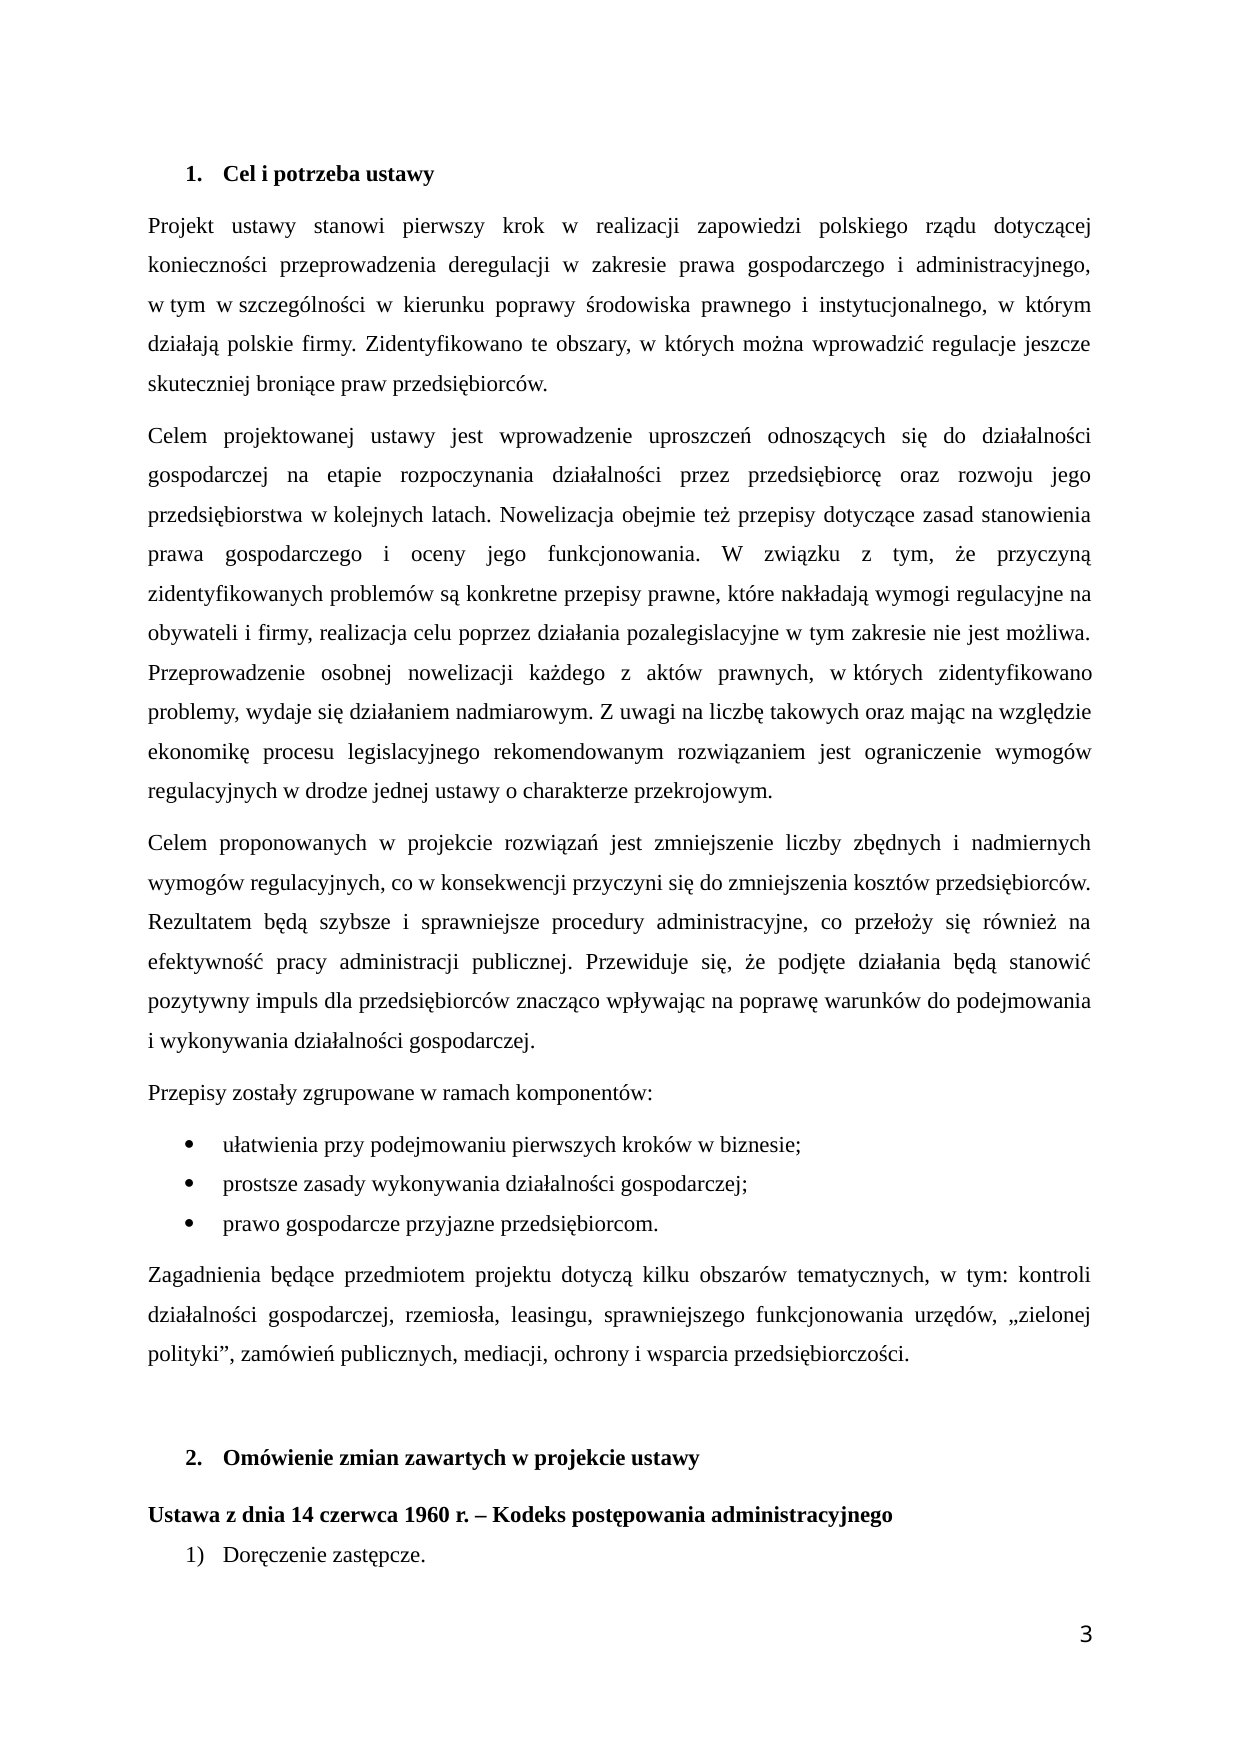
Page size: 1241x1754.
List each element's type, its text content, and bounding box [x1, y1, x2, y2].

text Zagadnienia będące przedmiotem projektu dotyczą kilku obszarów tematycznych, w tym: kontroli działalności gospodarczej, rzemiosła, leasingu, sprawniejszego funkcjonowania urzędów, „zielonej polityki”, zamówień publicznych, mediacji, ochrony i wsparcia przedsiębiorczości. [148, 1262, 1093, 1367]
text Przepisy zostały zgrupowane w ramach komponentów: [148, 1079, 1093, 1105]
text Celem projektowanej ustawy jest wprowadzenie uproszczeń odnoszących się do działalności gospodarczej na etapie rozpoczynania działalności przez przedsiębiorcę oraz rozwoju jego przedsiębiorstwa w kolejnych latach. Nowelizacja obejmie też przepisy dotyczące zasad stanowienia prawa gospodarczego i oceny jego funkcjonowania. W związku z tym, że przyczyną zidentyfikowanych problemów są konkretne przepisy prawne, które nakładają wymogi regulacyjne na obywateli i firmy, realizacja celu poprzez działania pozalegislacyjne w tym zakresie nie jest możliwa. Przeprowadzenie osobnej nowelizacji każdego z aktów prawnych, w których zidentyfikowano problemy, wydaje się działaniem nadmiarowym. Z uwagi na liczbę takowych oraz mając na względzie ekonomikę procesu legislacyjnego rekomendowanym rozwiązaniem jest ograniczenie wymogów regulacyjnych w drodze jednej ustawy o charakterze przekrojowym. [148, 422, 1093, 804]
list ułatwienia przy podejmowaniu pierwszych kroków w biznesie; [185, 1131, 1093, 1157]
text Ustawa z dnia 14 czerwca 1960 r. – Kodeks postępowania administracyjnego [148, 1501, 1093, 1527]
list Doręczenie zastępcze. [185, 1542, 1093, 1568]
subtitle Omówienie zmian zawartych w projekcie ustawy [185, 1444, 1093, 1471]
list prostsze zasady wykonywania działalności gospodarczej; [185, 1170, 1093, 1196]
subtitle Cel i potrzeba ustawy [185, 160, 1093, 186]
list prawo gospodarcze przyjazne przedsiębiorcom. [185, 1209, 1093, 1236]
text Celem proponowanych w projekcie rozwiązań jest zmniejszenie liczby zbędnych i nadmiernych wymogów regulacyjnych, co w konsekwencji przyczyni się do zmniejszenia kosztów przedsiębiorców. Rezultatem będą szybsze i sprawniejsze procedury administracyjne, co przełoży się również na efektywność pracy administracji publicznej. Przewiduje się, że podjęte działania będą stanowić pozytywny impuls dla przedsiębiorców znacząco wpływając na poprawę warunków do podejmowania i wykonywania działalności gospodarczej. [148, 829, 1093, 1053]
text Projekt ustawy stanowi pierwszy krok w realizacji zapowiedzi polskiego rządu dotyczącej konieczności przeprowadzenia deregulacji w zakresie prawa gospodarczego i administracyjnego, w tym w szczególności w kierunku poprawy środowiska prawnego i instytucjonalnego, w którym działają polskie firmy. Zidentyfikowano te obszary, w których można wprowadzić regulacje jeszcze skuteczniej broniące praw przedsiębiorców. [148, 212, 1093, 396]
